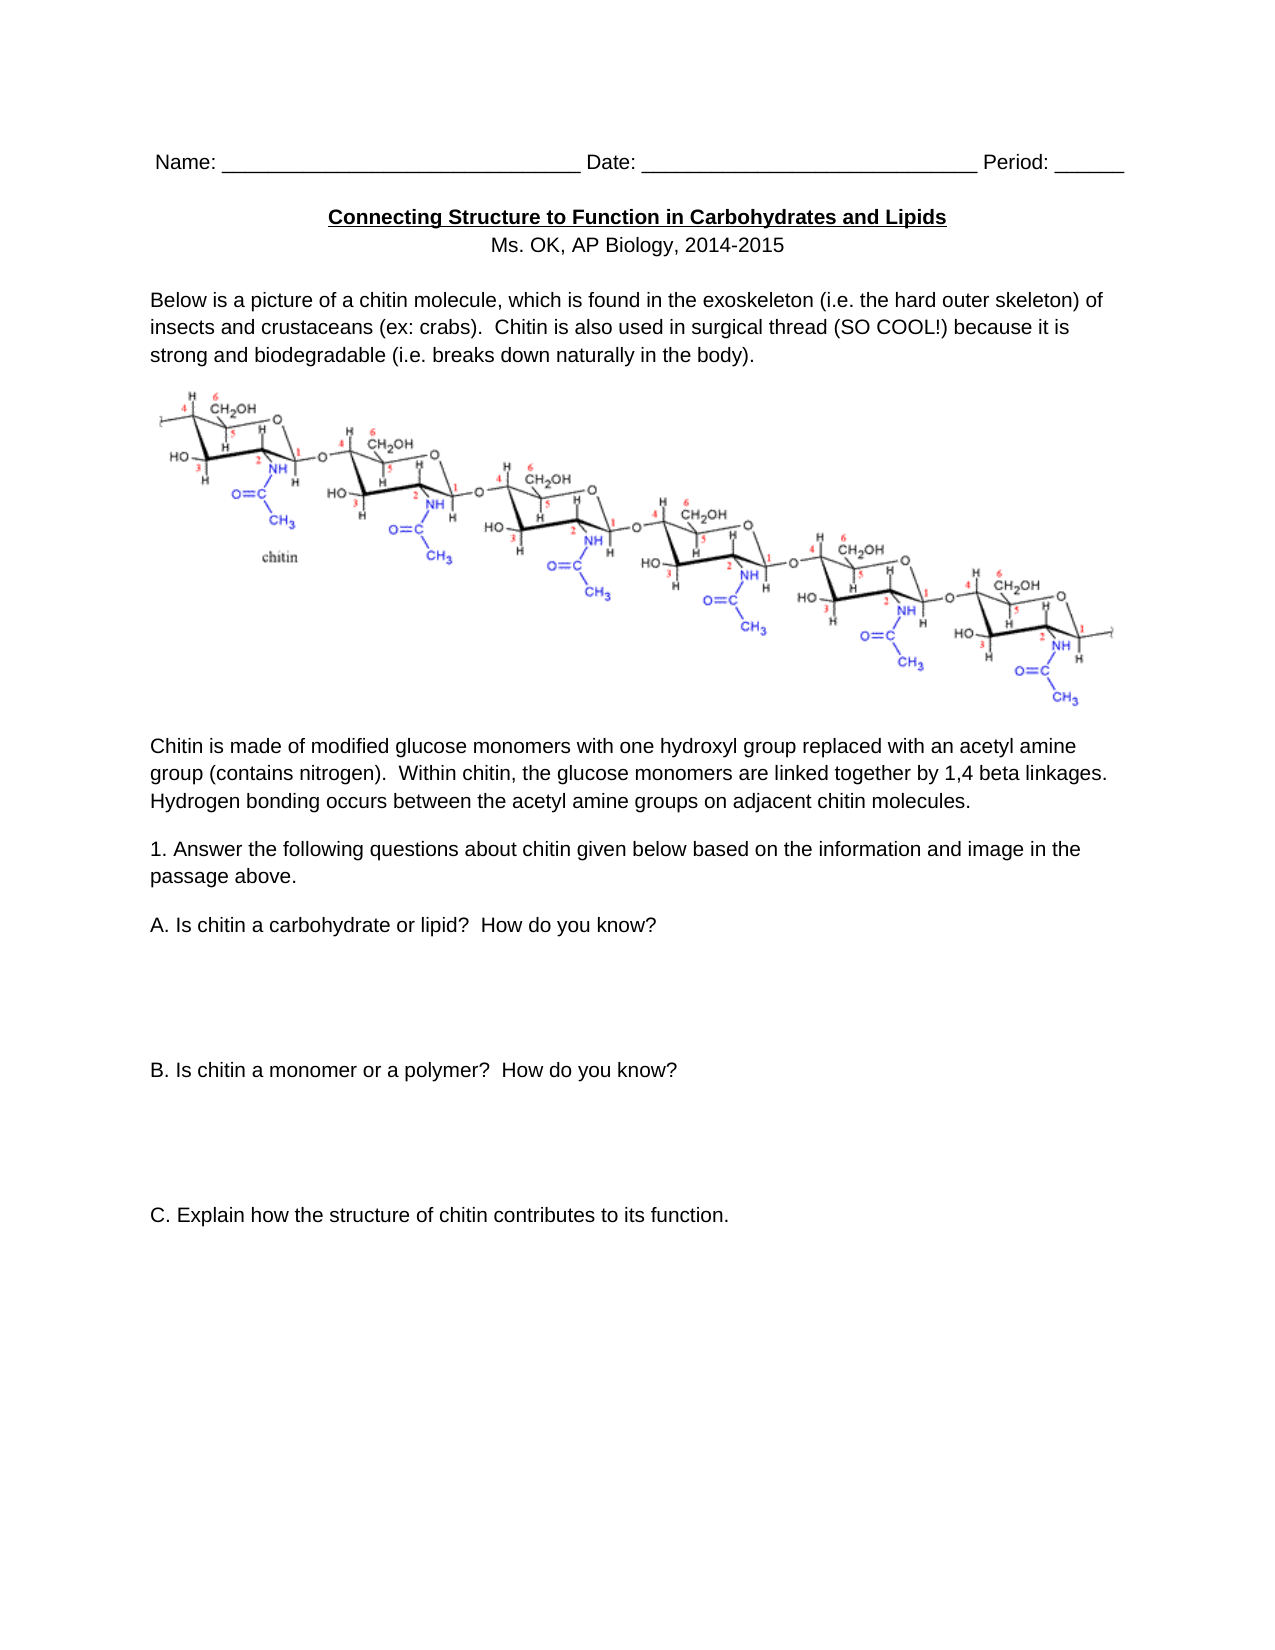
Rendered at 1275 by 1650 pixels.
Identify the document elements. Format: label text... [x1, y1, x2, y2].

text Ms. OK, AP Biology, 2014-2015 [150, 232, 1125, 256]
text Chitin is made of modified glucose monomers with one hydroxyl group replaced with an acetyl amine group (contains nitrogen). Within chitin, the glucose monomers are linked together by 1,4 beta linkages. Hydrogen bonding occurs between the acetyl amine groups on adjacent chitin molecules. [150, 733, 1125, 812]
text Connecting Structure to Function in Carbohydrates and Lipids [150, 205, 1125, 229]
text C. Explain how the structure of chitin contributes to its function. [150, 1203, 1125, 1227]
text B. Is chitin a monomer or a polymer? How do you know? [150, 1058, 1125, 1082]
text Name: _______________________________ Date: _____________________________ Period: ______ [150, 150, 1125, 174]
text A. Is chitin a carbohydrate or lipid? How do you know? [150, 913, 1125, 937]
text 1. Answer the following questions about chitin given below based on the information and image in the passage above. [150, 837, 1125, 888]
text Below is a picture of a chitin molecule, which is found in the exoskeleton (i.e. the hard outer skeleton) of insects and crustaceans (ex: crabs). Chitin is also used in surgical thread (SO COOL!) because it is strong and biodegradable (i.e. breaks down naturally in the body). [150, 287, 1125, 366]
picture [150, 390, 1125, 709]
